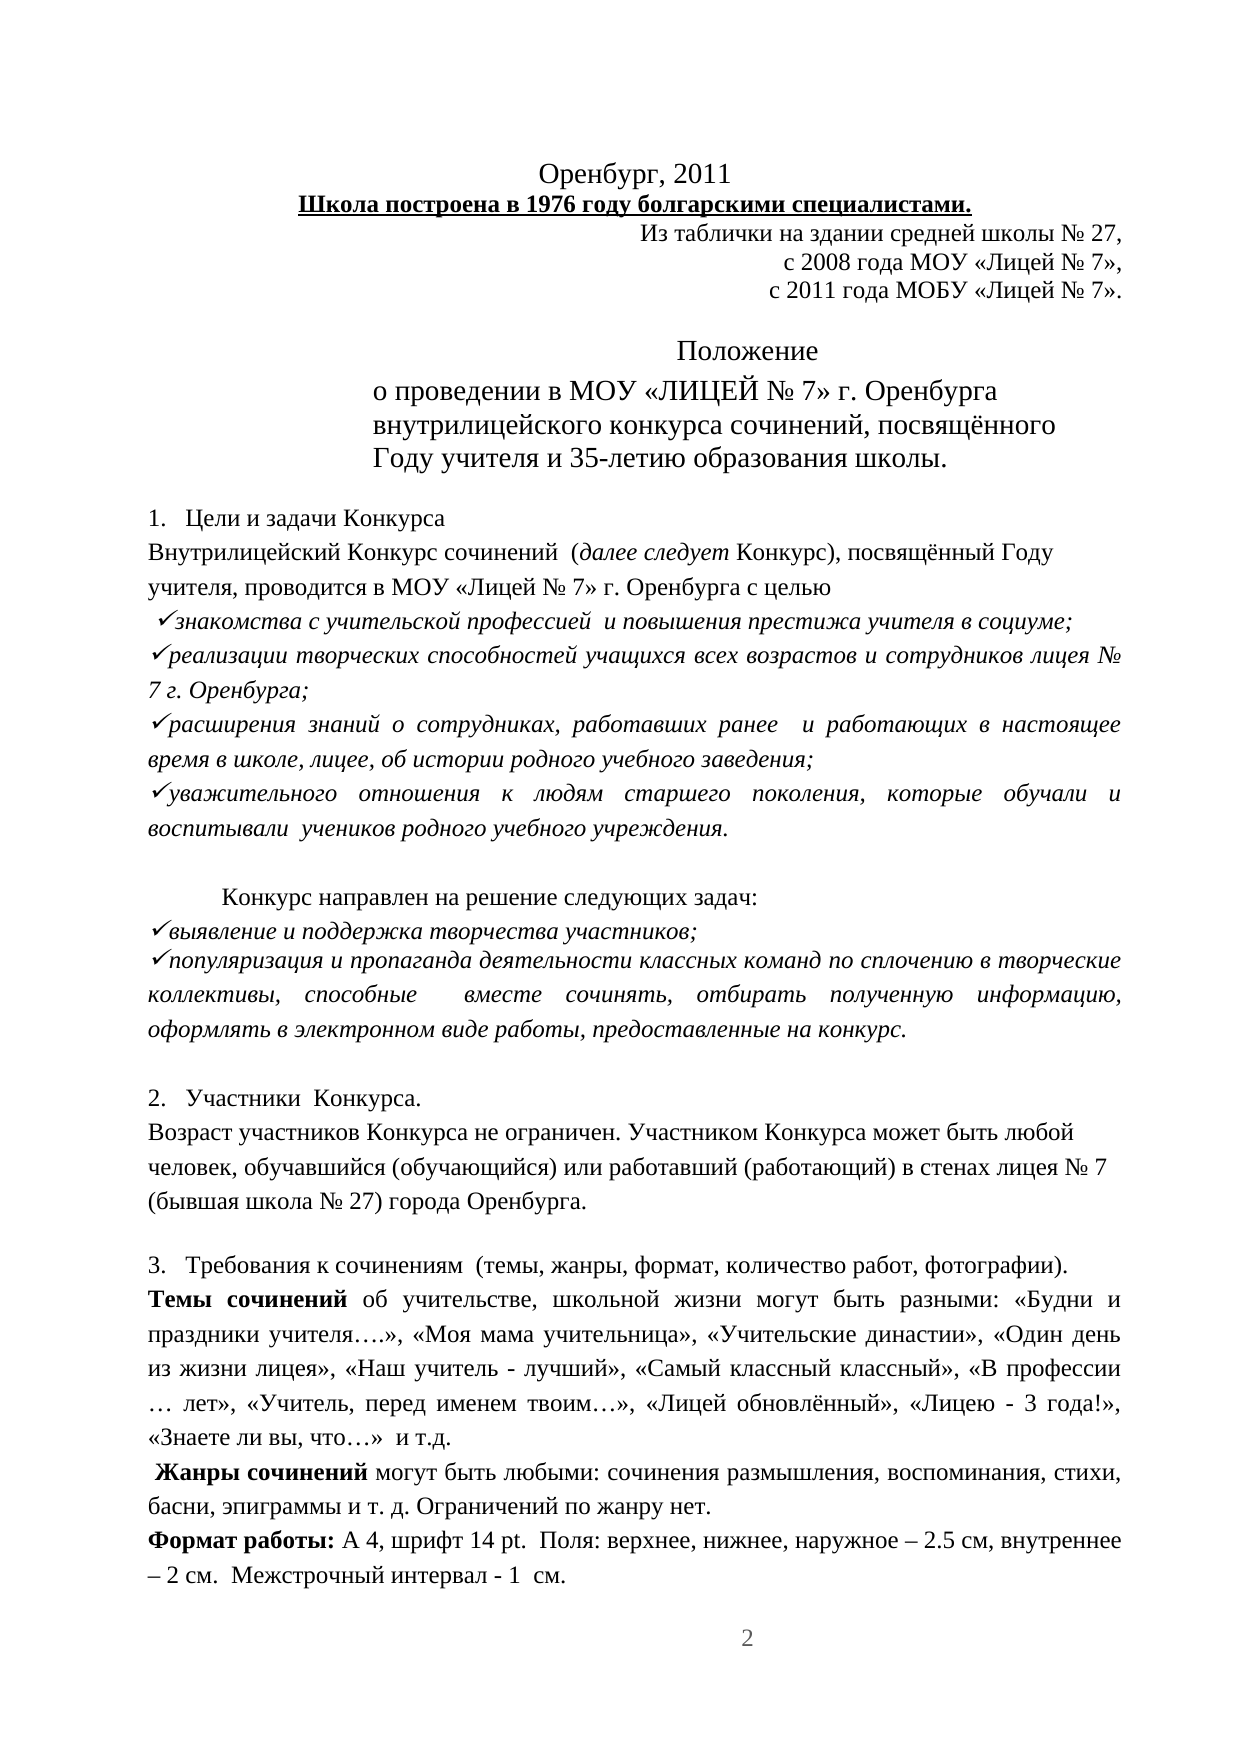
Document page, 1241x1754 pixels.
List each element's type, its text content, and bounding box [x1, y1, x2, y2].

list Цели и задачи Конкурса [148, 503, 1122, 531]
list знакомства с учительской профессией и повышения престижа учителя в социуме; [148, 606, 1122, 635]
list реализации творческих способностей учащихся всех возрастов и сотрудников лицея № 7 г. Оренбурга; [148, 641, 1122, 704]
list Жанры сочинений могут быть любыми: сочинения размышления, воспоминания, стихи, басни, эпиграммы и т. д. Ограничений по жанру нет. [148, 1457, 1122, 1520]
text Школа построена в 1976 году болгарскими специалистами. [148, 189, 1122, 218]
list расширения знаний о сотрудниках, работавших ранее и работающих в настоящее время в школе, лицее, об истории родного учебного заведения; [148, 709, 1122, 773]
text Оренбург, 2011 [148, 156, 1122, 189]
text с 2011 года МОБУ «Лицей № 7». [373, 276, 1122, 304]
text с 2008 года МОУ «Лицей № 7», [148, 247, 1122, 276]
list Конкурс направлен на решение следующих задач: [148, 882, 1122, 911]
list Внутрилицейский Конкурс сочинений (далее следует Конкурс), посвящённый Году учителя, проводится в МОУ «Лицей № 7» г. Оренбурга с целью [148, 537, 1122, 600]
list Темы сочинений об учительстве, школьной жизни могут быть разными: «Будни и праздники учителя….», «Моя мама учительница», «Учительские династии», «Один день из жизни лицея», «Наш учитель - лучший», «Самый классный классный», «В профессии … лет», «Учитель, перед именем твоим…», «Лицей обновлённый», «Лицею - 3 года!», «Знаете ли вы, что…» и т.д. [148, 1284, 1122, 1451]
list выявление и поддержка творчества участников; [148, 916, 1122, 945]
list уважительного отношения к людям старшего поколения, которые обучали и воспитывали учеников родного учебного учреждения. [148, 778, 1122, 842]
text Из таблички на здании средней школы № 27, [373, 218, 1122, 247]
text внутрилицейского конкурса сочинений, посвящённого Году учителя и 35-летию образования школы. [373, 407, 1122, 474]
list популяризация и пропаганда деятельности классных команд по сплочению в творческие коллективы, способные вместе сочинять, отбирать полученную информацию, оформлять в электронном виде работы, предоставленные на конкурс. [148, 945, 1122, 1043]
text Положение [373, 333, 1122, 367]
list Требования к сочинениям (темы, жанры, формат, количество работ, фотографии). [148, 1250, 1122, 1278]
text о проведении в МОУ «ЛИЦЕЙ № 7» г. Оренбурга [373, 373, 1122, 407]
list Возраст участников Конкурса не ограничен. Участником Конкурса может быть любой человек, обучавшийся (обучающийся) или работавший (работающий) в стенах лицея № 7 (бывшая школа № 27) города Оренбурга. [148, 1117, 1122, 1215]
list Участники Конкурса. [148, 1083, 1122, 1112]
list Формат работы: А 4, шрифт 14 pt. Поля: верхнее, нижнее, наружное – 2.5 см, внутреннее – 2 см. Межстрочный интервал - 1 см. [148, 1526, 1122, 1589]
